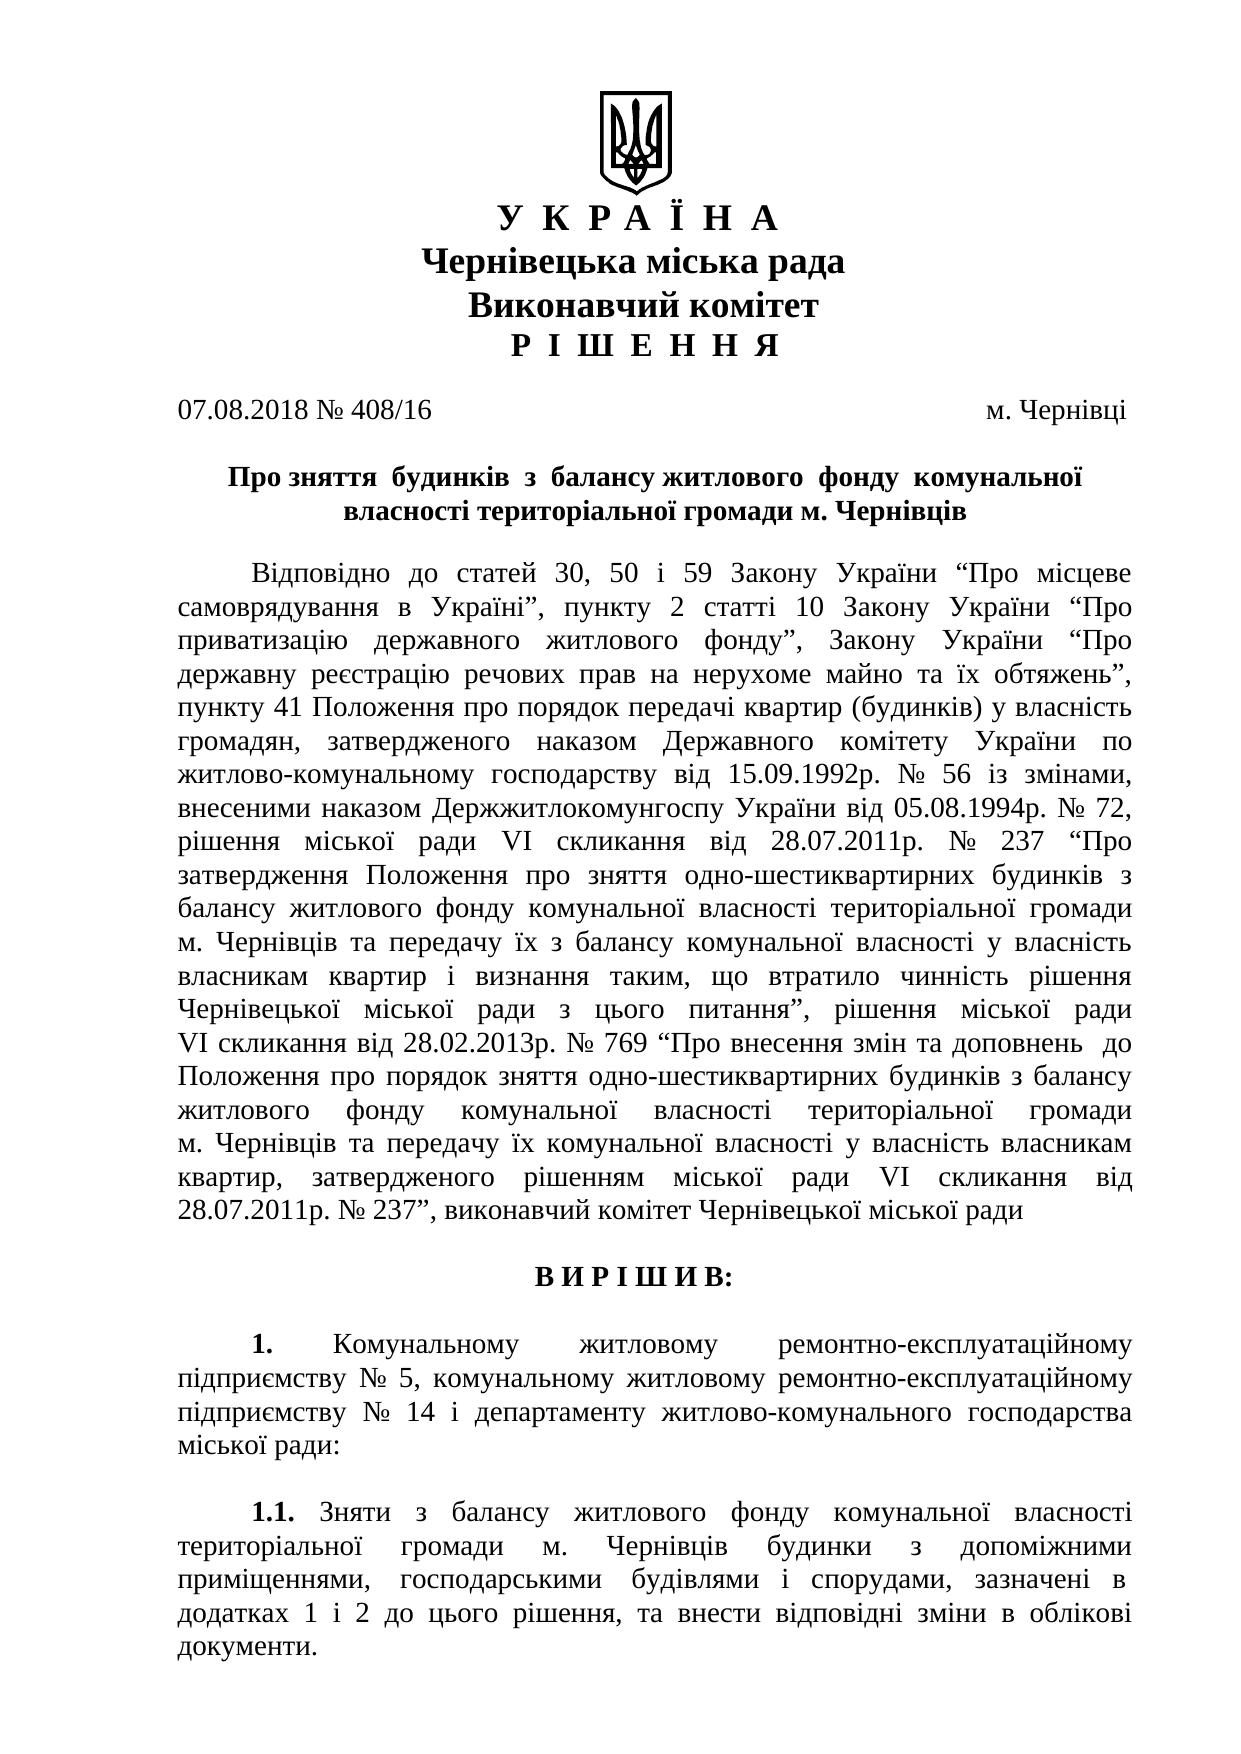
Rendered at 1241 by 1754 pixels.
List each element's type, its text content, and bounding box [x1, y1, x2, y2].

text Виконавчий комітет [177, 282, 1133, 325]
text 1.1. Зняти з балансу житлового фонду комунальної власності територіальної громади м. Чернівців будинки з допоміжними приміщеннями, господарськими будівлями і спорудами, зазначені в [177, 1494, 1133, 1595]
subtitle Про зняття будинків з балансу житлового фонду комунальної власності територіальної громади м. Чернівців [177, 459, 1133, 526]
text Р І Ш Е Н Н Я [177, 325, 1133, 363]
subtitle Чернівецька міська рада [177, 239, 1133, 282]
text В И Р І Ш И В: [177, 1259, 1133, 1293]
text 07.08.2018 № 408/16 м. Чернівці [177, 392, 1133, 426]
text Відповідно до статей 30, 50 і 59 Закону України “Про місцеве самоврядування в Україні”, пункту 2 статті 10 Закону України “Про приватизацію державного житлового фонду”, Закону України “Про державну реєстрацію речових прав на нерухоме майно та їх обтяжень”, пункту 41 Положення про порядок передачі квартир (будинків) у власність громадян, затвердженого наказом Державного комітету України по житлово-комунальному господарству від 15.09.1992р. № 56 із змінами, внесеними наказом Держжитлокомунгоспу України від 05.08.1994р. № 72, рішення міської ради VІ скликання від 28.07.2011р. № 237 “Про затвердження Положення про зняття одно-шестиквартирних будинків з балансу житлового фонду комунальної власності територіальної громади м. Чернівців та передачу їх з балансу комунальної власності у власність власникам квартир і визнання таким, що втратило чинність рішення Чернівецької міської ради з цього питання”, рішення міської ради VІ скликання від 28.02.2013р. № 769 “Про внесення змін та доповнень до Положення про порядок зняття одно-шестиквартирних будинків з балансу житлового фонду комунальної власності територіальної громади м. Чернівців та передачу їх комунальної власності у власність власникам квартир, затвердженого рішенням міської ради VІ скликання від 28.07.2011р. № , виконавчий комітет Чернівецької міської ради [177, 555, 1133, 1226]
text 1. Комунальному житловому ремонтно-експлуатаційному підприємству № 5, комунальному житловому ремонтно-експлуатаційному підприємству № 14 і департаменту житлово-комунального господарства міської ради: [177, 1327, 1133, 1461]
text У К Р А Ї Н А [177, 196, 1133, 239]
text додатках 1 і 2 до цього рішення, та внести відповідні зміни в облікові документи. [177, 1595, 1133, 1662]
